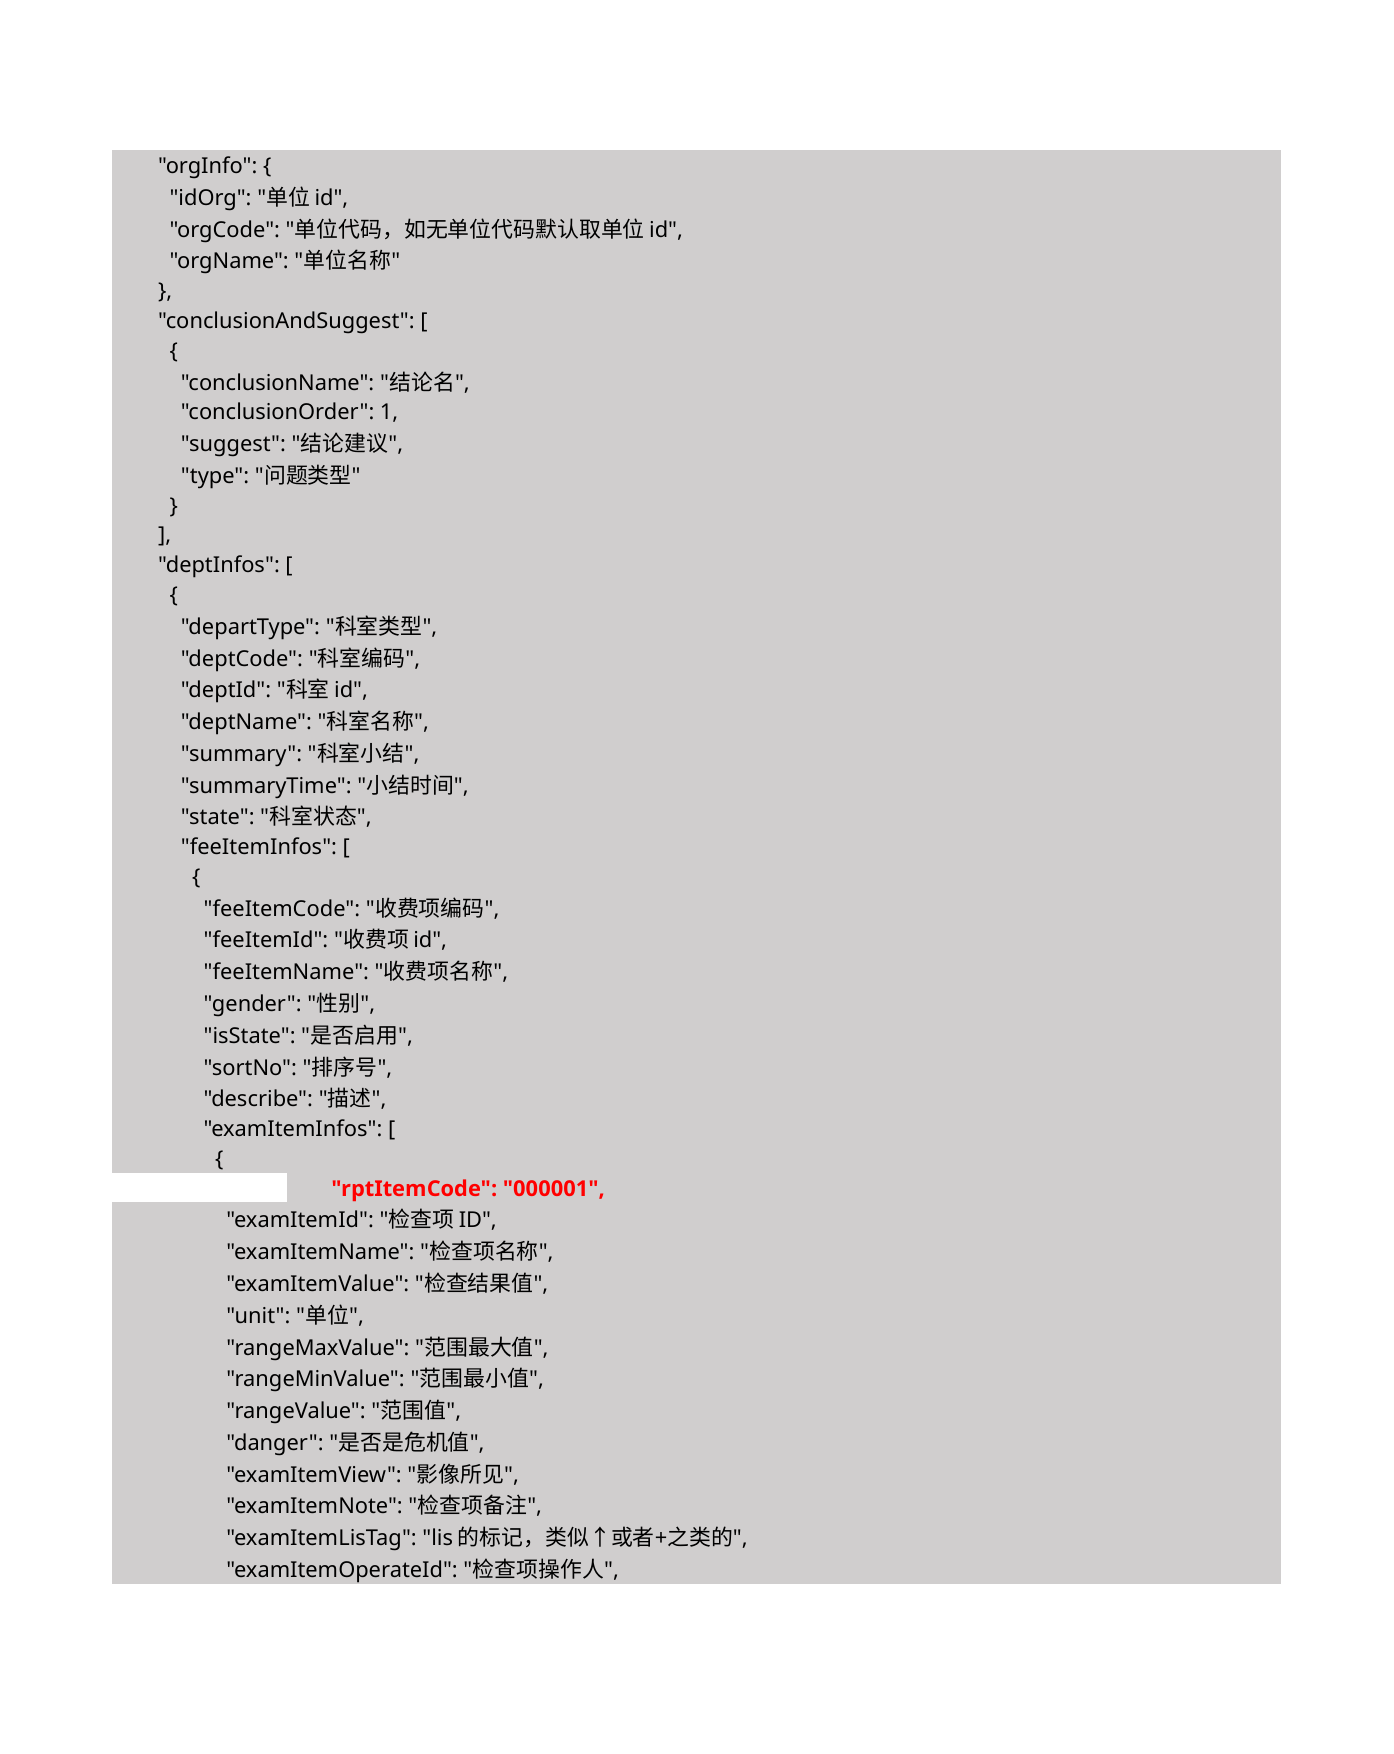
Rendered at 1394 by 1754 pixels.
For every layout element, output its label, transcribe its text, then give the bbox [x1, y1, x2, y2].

text { [112, 579, 1281, 609]
text ], [112, 519, 1281, 549]
text "orgInfo": { [112, 150, 1281, 180]
text "rangeValue": "范围值", [112, 1393, 1281, 1425]
text "unit": "单位", [112, 1298, 1281, 1329]
text { [112, 861, 1281, 891]
text "deptName": "科室名称", [112, 704, 1281, 736]
text "feeItemCode": "收费项编码", [112, 891, 1281, 922]
text "examItemName": "检查项名称", [112, 1234, 1281, 1266]
text "isState": "是否启用", [112, 1018, 1281, 1049]
text "danger": "是否是危机值", [112, 1425, 1281, 1457]
text "sortNo": "排序号", [112, 1049, 1281, 1081]
text "rptItemCode": "000001", [287, 1173, 1281, 1202]
text "suggest": "结论建议", [112, 426, 1281, 458]
text "feeItemId": "收费项id", [112, 922, 1281, 954]
text "examItemView": "影像所见", [112, 1457, 1281, 1488]
text "rangeMaxValue": "范围最大值", [112, 1329, 1281, 1361]
text "feeItemName": "收费项名称", [112, 954, 1281, 986]
text "examItemInfos": [ [112, 1113, 1281, 1143]
text "orgName": "单位名称" [112, 243, 1281, 275]
text { [112, 1143, 1281, 1173]
text "gender": "性别", [112, 986, 1281, 1018]
text "rangeMinValue": "范围最小值", [112, 1361, 1281, 1393]
text "feeItemInfos": [ [112, 831, 1281, 861]
text "departType": "科室类型", [112, 609, 1281, 641]
text "examItemNote": "检查项备注", [112, 1488, 1281, 1520]
text "summary": "科室小结", [112, 736, 1281, 768]
text "deptCode": "科室编码", [112, 641, 1281, 672]
text }, [112, 275, 1281, 305]
text "examItemId": "检查项ID", [112, 1202, 1281, 1234]
text "conclusionOrder": 1, [112, 396, 1281, 426]
text "deptId": "科室id", [112, 672, 1281, 704]
text { [112, 335, 1281, 364]
text "conclusionAndSuggest": [ [112, 305, 1281, 335]
text "examItemValue": "检查结果值", [112, 1266, 1281, 1298]
text "conclusionName": "结论名", [112, 364, 1281, 396]
text "describe": "描述", [112, 1081, 1281, 1113]
text "examItemLisTag": "lis的标记，类似↑或者+之类的", [112, 1520, 1281, 1552]
text "idOrg": "单位id", [112, 180, 1281, 212]
text } [112, 489, 1281, 519]
text "summaryTime": "小结时间", [112, 768, 1281, 799]
text "state": "科室状态", [112, 799, 1281, 831]
text "type": "问题类型" [112, 458, 1281, 489]
text "deptInfos": [ [112, 549, 1281, 579]
text "orgCode": "单位代码，如无单位代码默认取单位id", [112, 212, 1281, 243]
text "examItemOperateId": "检查项操作人", [112, 1552, 1281, 1584]
